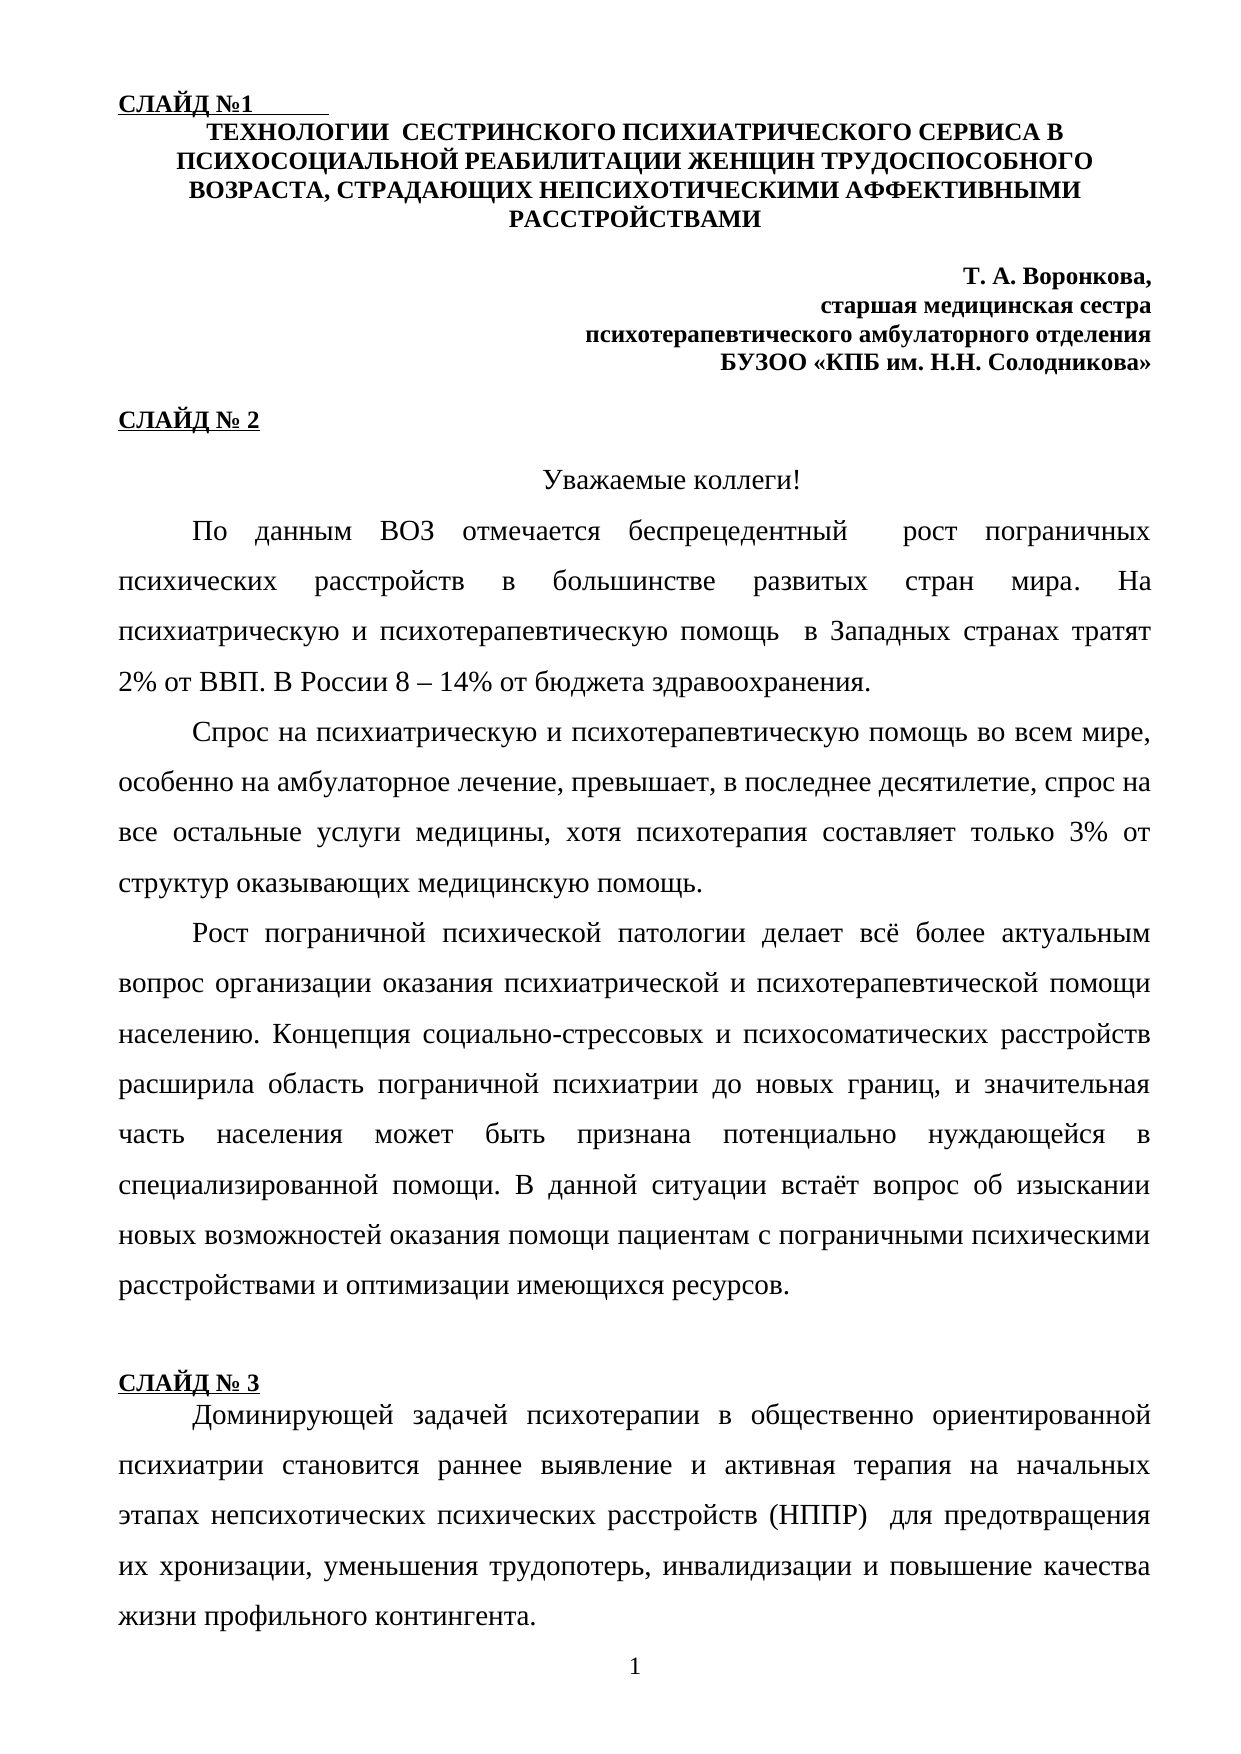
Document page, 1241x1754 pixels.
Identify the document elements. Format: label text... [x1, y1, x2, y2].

text Рост пограничной психической патологии делает всё более актуальным вопрос организации оказания психиатрической и психотерапевтической помощи населению. Концепция социально-стрессовых и психосоматических расстройств расширила область пограничной психиатрии до новых границ, и значительная часть населения может быть признана потенциально нуждающейся в специализированной помощи. В данной ситуации встаёт вопрос об изыскании новых возможностей оказания помощи пациентам с пограничными психическими расстройствами и оптимизации имеющихся ресурсов. [118, 915, 1152, 1301]
text Доминирующей задачей психотерапии в общественно ориентированной психиатрии становится раннее выявление и активная терапия на начальных этапах непсихотических психических расстройств (НППР) для предотвращения их хронизации, уменьшения трудопотерь, инвалидизации и повышение качества жизни профильного контингента. [118, 1397, 1152, 1632]
text психотерапевтического амбулаторного отделения [118, 319, 1152, 347]
text Уважаемые коллеги! [118, 462, 1152, 496]
text Спрос на психиатрическую и психотерапевтическую помощь во всем мире, особенно на амбулаторное лечение, превышает, в последнее десятилетие, спрос на все остальные услуги медицины, хотя психотерапия составляет только 3% от структур оказывающих медицинскую помощь. [118, 714, 1152, 898]
text Т. А. Воронкова, [118, 261, 1152, 290]
text старшая медицинская сестра [118, 290, 1152, 319]
text Слайд №1 [118, 89, 1152, 117]
text Слайд № 3 [118, 1368, 1152, 1397]
text Слайд № 2 [118, 405, 1152, 434]
text БУЗОО «КПБ им. Н.Н. Солодникова» [118, 347, 1152, 376]
text Технологии сестринского психиатрического сервиса в психосоциальной реабилитации женщин трудоспособного возраста, страдающих непсихотическими аффективными расстройствами [118, 117, 1152, 232]
text По данным ВОЗ отмечается беспрецедентный рост пограничных психических расстройств в большинстве развитых стран мира. На психиатрическую и психотерапевтическую помощь в Западных странах тратят 2% от ВВП. В России 8 – 14% от бюджета здравоохранения. [118, 513, 1152, 697]
